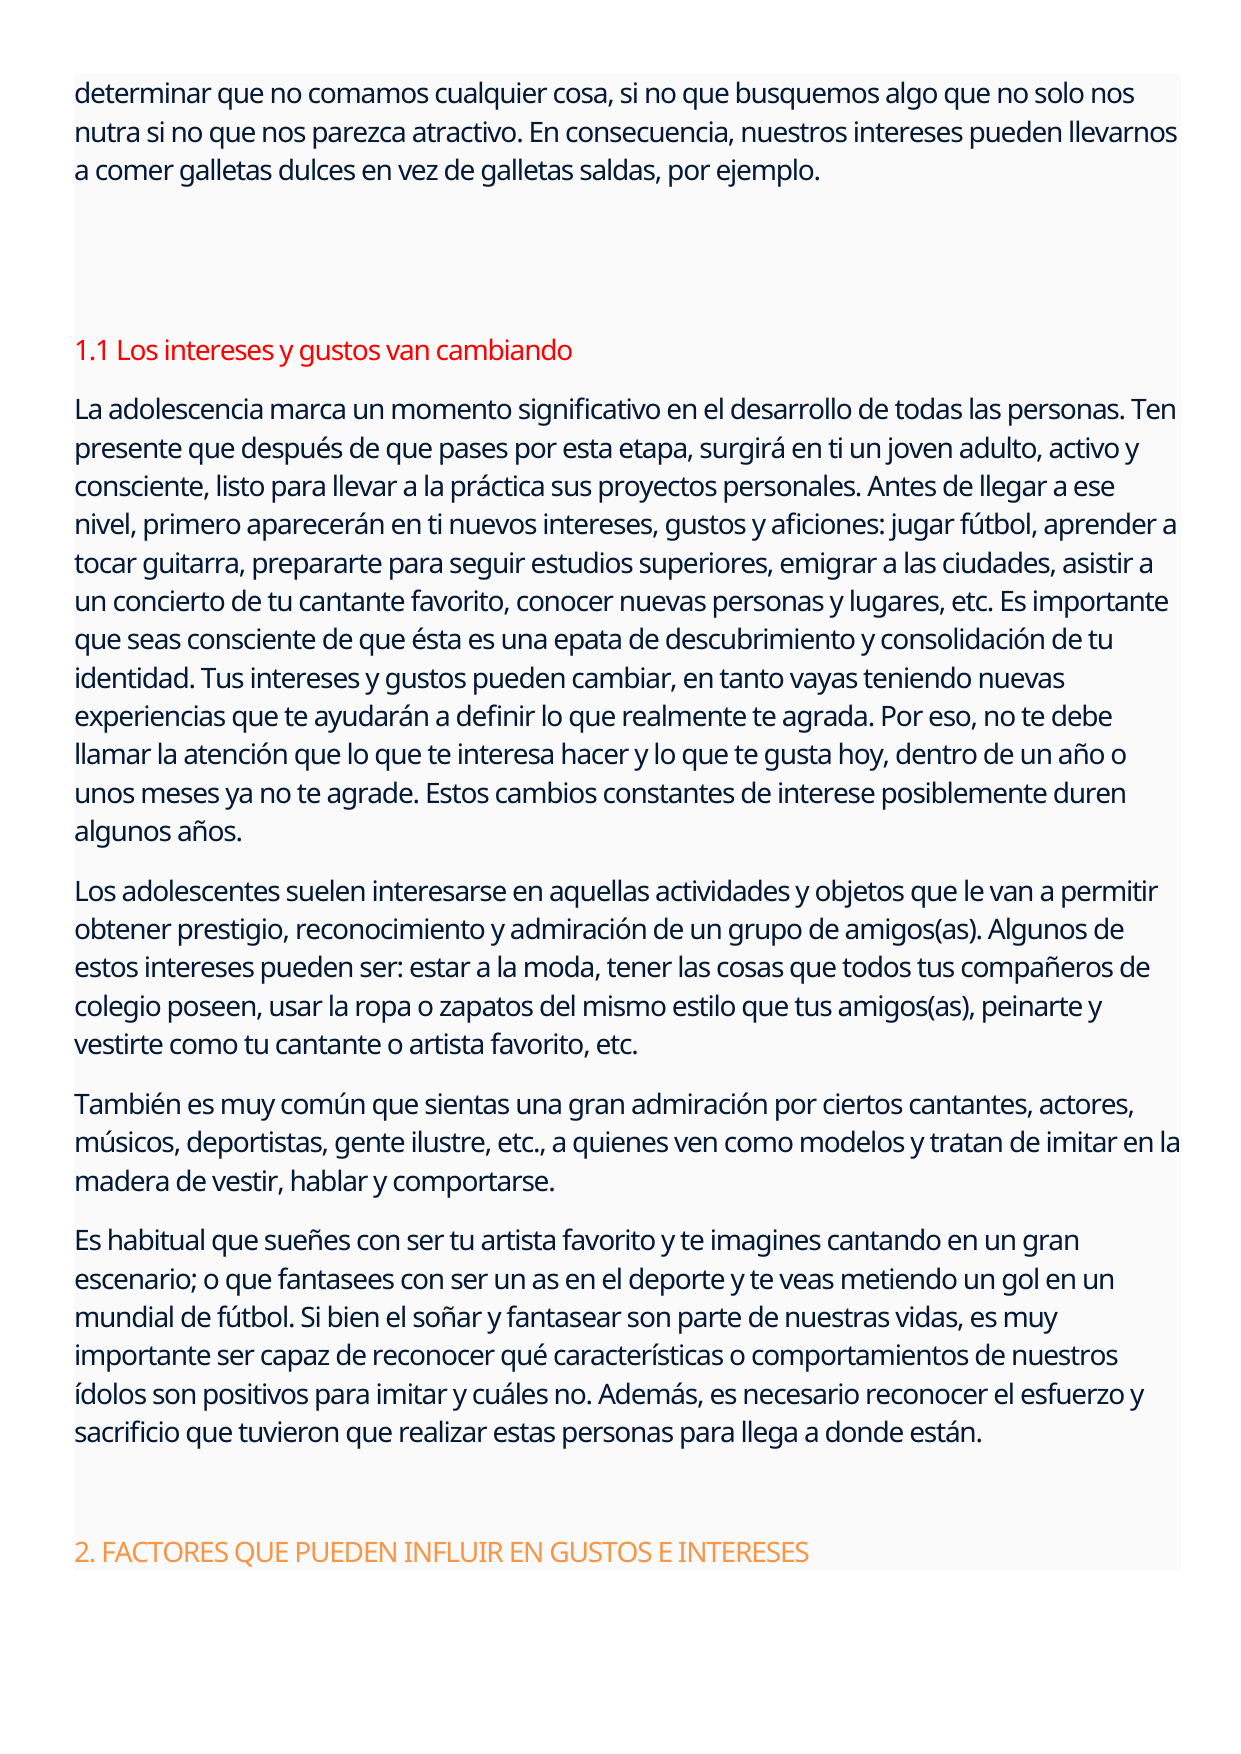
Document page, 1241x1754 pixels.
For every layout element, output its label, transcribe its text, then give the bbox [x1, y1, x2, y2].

text También es muy común que sientas una gran admiración por ciertos cantantes, actores, músicos, deportistas, gente ilustre, etc., a quienes ven como modelos y tratan de imitar en la madera de vestir, hablar y comportarse. [74, 1084, 1181, 1199]
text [74, 74, 1181, 189]
text La adolescencia marca un momento significativo en el desarrollo de todas las personas. Ten presente que después de que pases por esta etapa, surgirá en ti un joven adulto, activo y consciente, listo para llevar a la práctica sus proyectos personales. Antes de llegar a ese nivel, primero aparecerán en ti nuevos intereses, gustos y aficiones: jugar fútbol, aprender a tocar guitarra, prepararte para seguir estudios superiores, emigrar a las ciudades, asistir a un concierto de tu cantante favorito, conocer nuevas personas y lugares, etc. Es importante que seas consciente de que ésta es una epata de descubrimiento y consolidación de tu identidad. Tus intereses y gustos pueden cambiar, en tanto vayas teniendo nuevas experiencias que te ayudarán a definir lo que realmente te agrada. Por eso, no te debe llamar la atención que lo que te interesa hacer y lo que te gusta hoy, dentro de un año o unos meses ya no te agrade. Estos cambios constantes de interese posiblemente duren algunos años. [74, 390, 1181, 850]
text 1.1 Los intereses y gustos van cambiando [74, 330, 1181, 368]
text Es habitual que sueñes con ser tu artista favorito y te imagines cantando en un gran escenario; o que fantasees con ser un as en el deporte y te veas metiendo un gol en un mundial de fútbol. Si bien el soñar y fantasear son parte de nuestras vidas, es muy importante ser capaz de reconocer qué características o comportamientos de nuestros ídolos son positivos para imitar y cuáles no. Además, es necesario reconocer el esfuerzo y sacrificio que tuvieron que realizar estas personas para llega a donde están. [74, 1221, 1181, 1451]
text Los adolescentes suelen interesarse en aquellas actividades y objetos que le van a permitir obtener prestigio, reconocimiento y admiración de un grupo de amigos(as). Algunos de estos intereses pueden ser: estar a la moda, tener las cosas que todos tus compañeros de colegio poseen, usar la ropa o zapatos del mismo estilo que tus amigos(as), peinarte y vestirte como tu cantante o artista favorito, etc. [74, 871, 1181, 1063]
text 2. FACTORES QUE PUEDEN INFLUIR EN GUSTOS E INTERESES [74, 1532, 1181, 1570]
